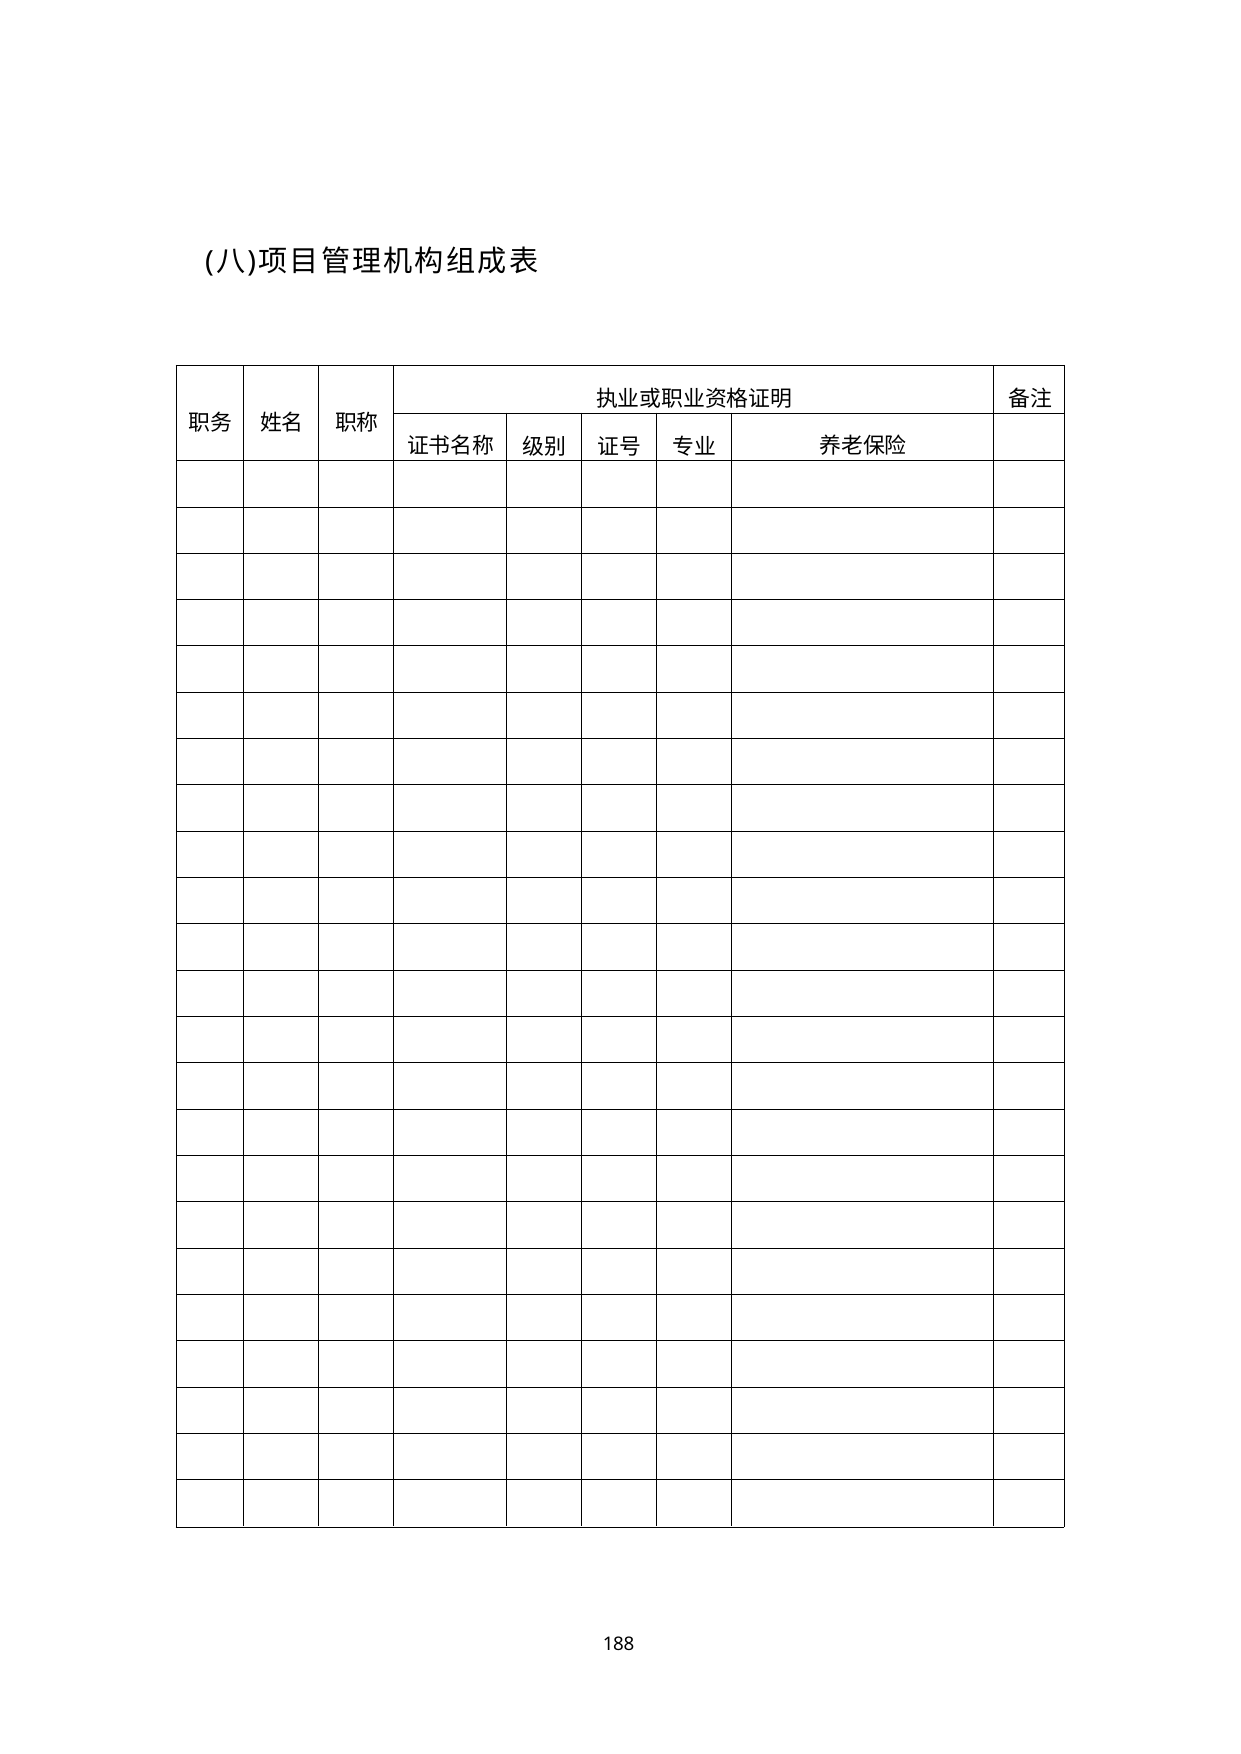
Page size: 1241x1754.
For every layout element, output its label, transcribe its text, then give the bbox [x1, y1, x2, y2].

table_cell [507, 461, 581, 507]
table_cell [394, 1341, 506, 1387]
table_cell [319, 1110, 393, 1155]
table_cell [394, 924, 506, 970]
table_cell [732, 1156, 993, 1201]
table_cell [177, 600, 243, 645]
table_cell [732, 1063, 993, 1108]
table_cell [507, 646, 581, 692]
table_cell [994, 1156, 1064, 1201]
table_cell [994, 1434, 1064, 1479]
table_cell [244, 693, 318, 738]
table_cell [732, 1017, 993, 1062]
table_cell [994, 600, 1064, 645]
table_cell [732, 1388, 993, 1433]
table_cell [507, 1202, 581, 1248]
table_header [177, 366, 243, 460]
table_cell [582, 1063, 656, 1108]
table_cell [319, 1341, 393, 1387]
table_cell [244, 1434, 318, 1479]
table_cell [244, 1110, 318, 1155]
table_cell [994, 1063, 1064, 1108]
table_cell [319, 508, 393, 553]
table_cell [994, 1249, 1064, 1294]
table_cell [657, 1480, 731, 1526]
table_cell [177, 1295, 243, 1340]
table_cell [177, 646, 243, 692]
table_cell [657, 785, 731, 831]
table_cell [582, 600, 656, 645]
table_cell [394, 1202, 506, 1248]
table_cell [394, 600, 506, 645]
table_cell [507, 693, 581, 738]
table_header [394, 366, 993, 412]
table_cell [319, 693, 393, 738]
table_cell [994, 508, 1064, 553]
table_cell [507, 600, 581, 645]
text (八)项目管理机构组成表 [205, 241, 1065, 279]
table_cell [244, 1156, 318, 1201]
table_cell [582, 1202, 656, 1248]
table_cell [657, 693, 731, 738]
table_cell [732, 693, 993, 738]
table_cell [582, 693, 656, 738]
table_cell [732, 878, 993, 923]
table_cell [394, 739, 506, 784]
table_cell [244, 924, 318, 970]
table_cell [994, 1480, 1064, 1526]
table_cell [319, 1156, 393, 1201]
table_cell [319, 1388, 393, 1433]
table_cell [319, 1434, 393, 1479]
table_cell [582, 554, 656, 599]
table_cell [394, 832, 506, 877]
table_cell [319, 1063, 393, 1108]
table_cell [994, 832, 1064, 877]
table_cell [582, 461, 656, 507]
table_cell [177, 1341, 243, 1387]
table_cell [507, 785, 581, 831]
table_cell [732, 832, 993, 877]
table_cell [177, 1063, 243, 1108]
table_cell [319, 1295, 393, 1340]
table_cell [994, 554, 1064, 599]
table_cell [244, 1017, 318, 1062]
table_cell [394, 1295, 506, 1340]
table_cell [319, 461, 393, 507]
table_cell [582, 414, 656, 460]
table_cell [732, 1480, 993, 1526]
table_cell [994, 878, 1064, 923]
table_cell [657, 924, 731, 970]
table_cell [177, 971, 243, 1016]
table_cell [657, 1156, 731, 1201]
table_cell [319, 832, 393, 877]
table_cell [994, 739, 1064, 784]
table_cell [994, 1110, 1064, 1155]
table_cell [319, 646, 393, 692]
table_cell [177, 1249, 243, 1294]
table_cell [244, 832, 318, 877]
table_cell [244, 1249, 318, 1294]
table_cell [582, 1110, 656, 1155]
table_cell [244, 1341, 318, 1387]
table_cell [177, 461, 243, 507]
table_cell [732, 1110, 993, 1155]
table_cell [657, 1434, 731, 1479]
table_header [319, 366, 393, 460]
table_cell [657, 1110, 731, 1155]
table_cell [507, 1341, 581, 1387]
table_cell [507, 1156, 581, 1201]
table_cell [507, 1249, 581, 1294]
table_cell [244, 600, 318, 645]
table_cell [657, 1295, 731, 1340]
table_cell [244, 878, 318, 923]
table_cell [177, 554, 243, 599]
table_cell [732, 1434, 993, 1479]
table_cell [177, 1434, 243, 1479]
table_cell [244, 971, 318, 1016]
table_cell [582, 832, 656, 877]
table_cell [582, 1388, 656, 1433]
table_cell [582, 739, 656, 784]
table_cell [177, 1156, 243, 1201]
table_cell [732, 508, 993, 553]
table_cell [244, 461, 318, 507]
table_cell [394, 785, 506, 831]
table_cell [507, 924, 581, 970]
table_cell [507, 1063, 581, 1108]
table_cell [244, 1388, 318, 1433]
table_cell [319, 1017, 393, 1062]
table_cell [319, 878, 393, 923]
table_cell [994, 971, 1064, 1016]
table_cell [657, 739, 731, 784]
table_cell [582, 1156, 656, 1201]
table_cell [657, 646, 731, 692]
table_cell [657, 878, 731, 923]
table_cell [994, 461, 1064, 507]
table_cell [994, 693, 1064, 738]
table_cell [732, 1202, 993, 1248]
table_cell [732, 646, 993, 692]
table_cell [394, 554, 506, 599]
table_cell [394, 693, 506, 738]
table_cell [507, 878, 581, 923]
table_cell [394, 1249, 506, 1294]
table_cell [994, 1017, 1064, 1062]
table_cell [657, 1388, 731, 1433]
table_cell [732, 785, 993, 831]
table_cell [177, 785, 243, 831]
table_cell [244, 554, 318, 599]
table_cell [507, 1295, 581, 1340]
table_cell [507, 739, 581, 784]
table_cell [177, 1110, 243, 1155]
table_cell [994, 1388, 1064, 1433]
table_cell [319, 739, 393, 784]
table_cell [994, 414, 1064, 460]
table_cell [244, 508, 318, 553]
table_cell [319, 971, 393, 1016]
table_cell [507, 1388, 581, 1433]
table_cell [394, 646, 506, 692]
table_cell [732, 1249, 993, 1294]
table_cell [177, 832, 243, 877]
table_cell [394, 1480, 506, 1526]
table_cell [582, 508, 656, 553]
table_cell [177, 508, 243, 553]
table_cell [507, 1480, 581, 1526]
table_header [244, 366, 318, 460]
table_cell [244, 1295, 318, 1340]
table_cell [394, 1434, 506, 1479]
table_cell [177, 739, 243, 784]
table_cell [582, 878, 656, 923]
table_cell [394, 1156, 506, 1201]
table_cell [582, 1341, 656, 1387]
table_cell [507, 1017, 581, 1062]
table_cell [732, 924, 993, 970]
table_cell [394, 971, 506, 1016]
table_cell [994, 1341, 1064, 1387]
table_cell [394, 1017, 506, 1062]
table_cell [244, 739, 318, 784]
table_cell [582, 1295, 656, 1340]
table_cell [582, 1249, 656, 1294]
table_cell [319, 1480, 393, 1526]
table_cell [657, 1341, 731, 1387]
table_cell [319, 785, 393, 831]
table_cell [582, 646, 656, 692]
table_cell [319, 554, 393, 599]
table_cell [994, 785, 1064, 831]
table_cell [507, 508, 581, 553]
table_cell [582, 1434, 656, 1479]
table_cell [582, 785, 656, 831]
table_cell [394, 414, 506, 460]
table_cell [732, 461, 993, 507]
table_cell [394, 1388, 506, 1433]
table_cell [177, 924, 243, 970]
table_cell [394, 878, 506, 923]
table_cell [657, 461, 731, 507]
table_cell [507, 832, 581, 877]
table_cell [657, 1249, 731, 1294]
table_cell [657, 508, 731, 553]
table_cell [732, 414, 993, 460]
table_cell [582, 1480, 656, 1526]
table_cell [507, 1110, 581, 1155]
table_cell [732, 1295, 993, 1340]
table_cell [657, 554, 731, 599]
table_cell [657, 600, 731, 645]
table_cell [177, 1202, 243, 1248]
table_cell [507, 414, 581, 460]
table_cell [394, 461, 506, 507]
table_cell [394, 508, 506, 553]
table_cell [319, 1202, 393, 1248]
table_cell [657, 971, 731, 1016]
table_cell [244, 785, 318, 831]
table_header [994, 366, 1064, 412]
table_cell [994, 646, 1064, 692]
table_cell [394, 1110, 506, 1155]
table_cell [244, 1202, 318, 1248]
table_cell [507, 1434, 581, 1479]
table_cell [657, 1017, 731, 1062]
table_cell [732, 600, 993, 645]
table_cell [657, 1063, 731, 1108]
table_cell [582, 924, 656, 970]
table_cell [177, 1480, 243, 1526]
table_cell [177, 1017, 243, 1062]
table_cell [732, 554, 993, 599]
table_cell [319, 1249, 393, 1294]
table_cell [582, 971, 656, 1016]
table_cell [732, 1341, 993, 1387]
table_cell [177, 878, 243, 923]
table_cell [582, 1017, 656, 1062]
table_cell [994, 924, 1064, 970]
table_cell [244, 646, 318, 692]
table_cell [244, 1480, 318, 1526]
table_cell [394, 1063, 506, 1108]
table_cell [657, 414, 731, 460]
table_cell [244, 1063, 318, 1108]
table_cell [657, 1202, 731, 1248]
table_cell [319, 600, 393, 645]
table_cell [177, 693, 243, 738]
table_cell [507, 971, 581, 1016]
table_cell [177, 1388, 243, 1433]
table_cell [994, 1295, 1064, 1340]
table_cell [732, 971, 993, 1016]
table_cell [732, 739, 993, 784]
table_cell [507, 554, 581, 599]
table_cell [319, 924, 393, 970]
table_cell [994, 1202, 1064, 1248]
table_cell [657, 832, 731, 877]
